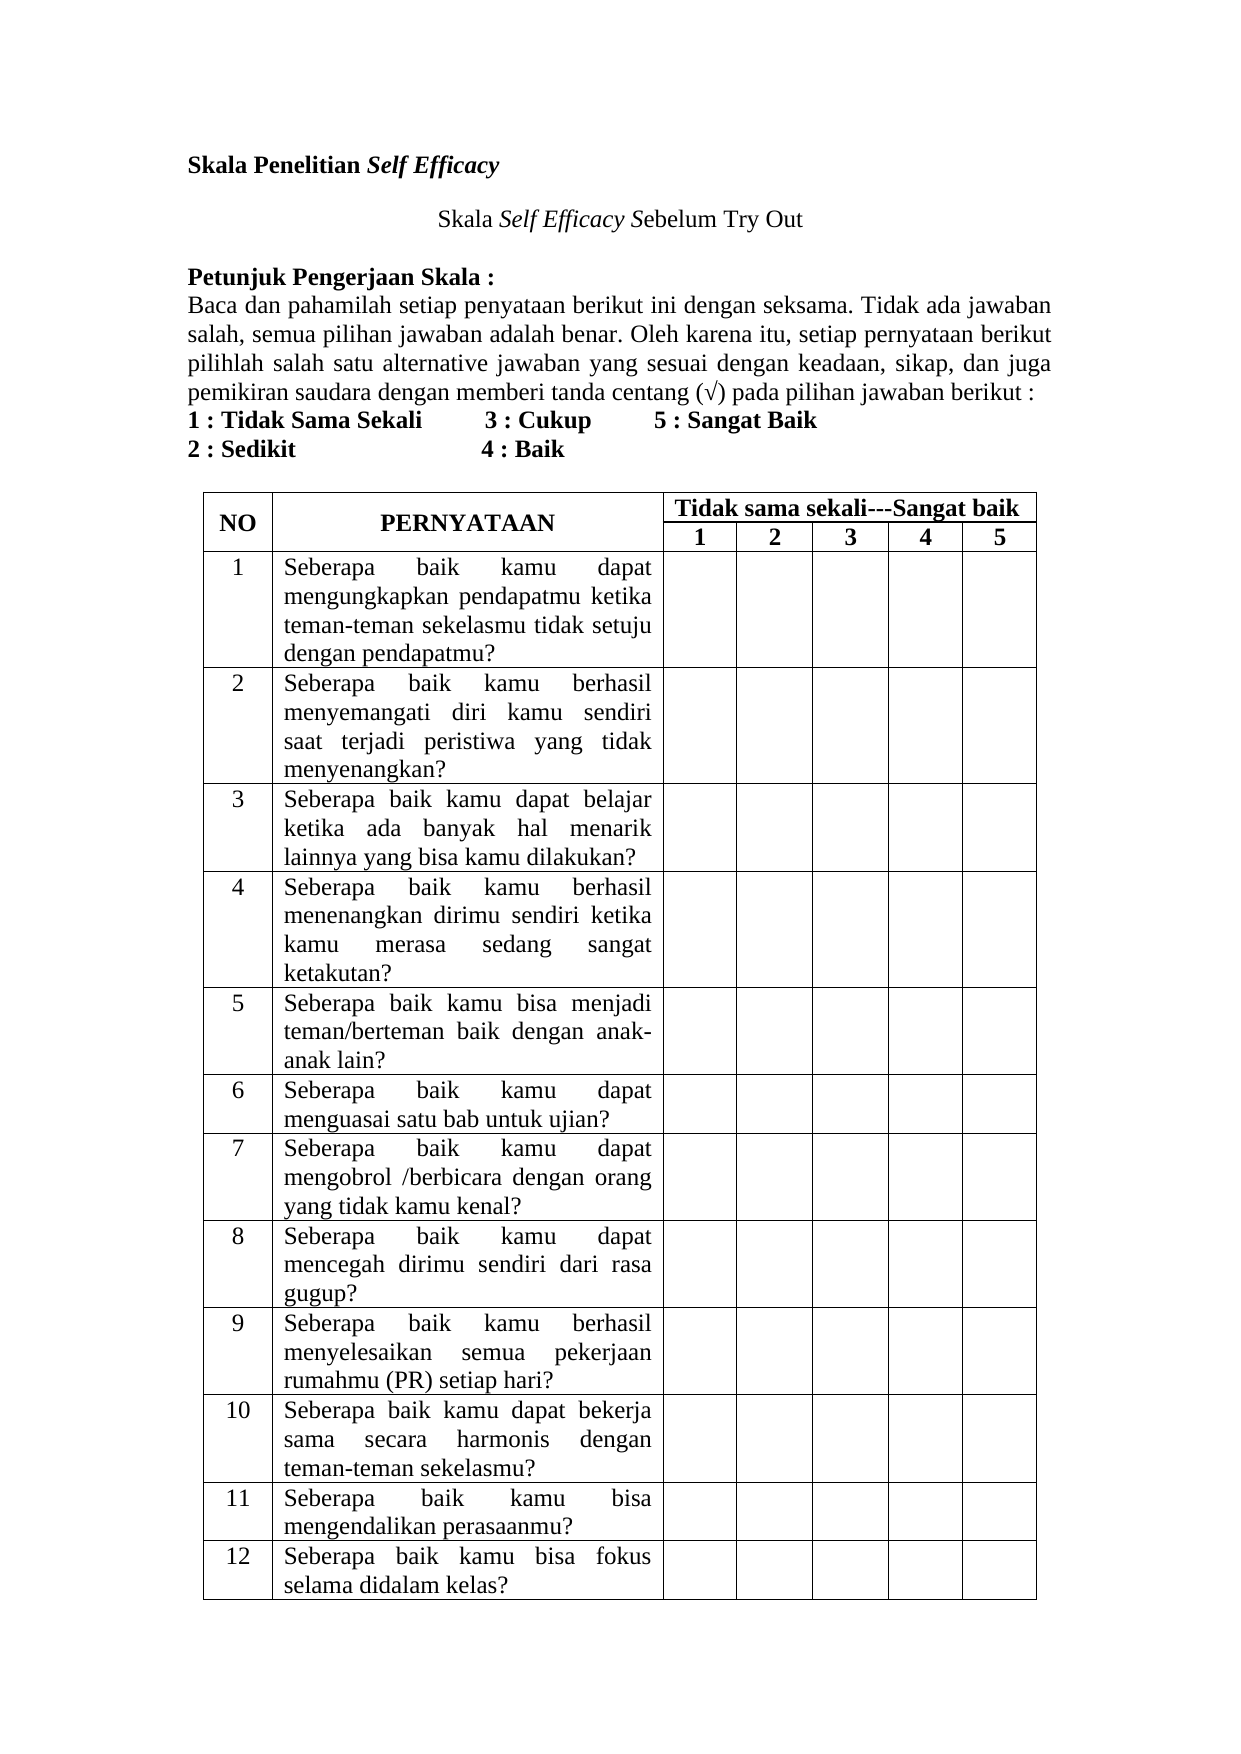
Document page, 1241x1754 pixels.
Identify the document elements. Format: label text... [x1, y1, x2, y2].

table_cell [963, 872, 1036, 987]
table_cell [664, 1483, 736, 1540]
table_cell [737, 552, 812, 667]
table_cell [737, 1541, 812, 1599]
table_cell 2 [204, 668, 272, 783]
table_cell Seberapa baik kamu berhasil menyemangati diri kamu sendiri saat terjadi peristiwa yang tidak menyenangkan? [273, 668, 663, 783]
table_cell [664, 1221, 736, 1307]
table_cell [889, 668, 962, 783]
table_cell [664, 784, 736, 871]
table_cell 2 [737, 523, 812, 551]
table_cell [813, 872, 888, 987]
table_cell [737, 1483, 812, 1540]
table_cell [963, 1483, 1036, 1540]
table_cell [664, 1541, 736, 1599]
table_cell Seberapa baik kamu berhasil menyelesaikan semua pekerjaan rumahmu (PR) setiap hari? [273, 1308, 663, 1394]
table_cell [813, 784, 888, 871]
text Petunjuk Pengerjaan Skala : [187, 262, 1053, 290]
table_cell [889, 1541, 962, 1599]
table_cell [889, 1075, 962, 1132]
table_cell [664, 668, 736, 783]
table_cell [664, 1134, 736, 1220]
table_cell [889, 1134, 962, 1220]
table_cell [664, 988, 736, 1074]
table_cell [889, 784, 962, 871]
table_cell [813, 1395, 888, 1482]
table_cell [813, 668, 888, 783]
table_cell [963, 1541, 1036, 1599]
table_cell 9 [204, 1308, 272, 1394]
table_cell Seberapa baik kamu bisa fokus selama didalam kelas? [273, 1541, 663, 1599]
table_cell [889, 988, 962, 1074]
table_cell Seberapa baik kamu dapat mengungkapkan pendapatmu ketika teman-teman sekelasmu tidak setuju dengan pendapatmu? [273, 552, 663, 667]
table_cell [737, 1134, 812, 1220]
table_cell [737, 1308, 812, 1394]
table_cell [813, 552, 888, 667]
table_cell [963, 1395, 1036, 1482]
table_cell [963, 1075, 1036, 1132]
table_cell [963, 784, 1036, 871]
table_cell 4 [889, 523, 962, 551]
table_cell [889, 1483, 962, 1540]
text 2 : Sedikit 4 : Baik [187, 434, 1053, 463]
table_cell [963, 552, 1036, 667]
table_cell [889, 1395, 962, 1482]
table_cell Seberapa baik kamu berhasil menenangkan dirimu sendiri ketika kamu merasa sedang sangat ketakutan? [273, 872, 663, 987]
text 1 : Tidak Sama Sekali 3 : Cukup 5 : Sangat Baik [187, 405, 1053, 434]
table_cell Seberapa baik kamu dapat menguasai satu bab untuk ujian? [273, 1075, 663, 1132]
table_cell [963, 1134, 1036, 1220]
text Skala Self Efficacy Sebelum Try Out [187, 204, 1053, 233]
table_cell [664, 1395, 736, 1482]
table_cell Seberapa baik kamu dapat bekerja sama secara harmonis dengan teman-teman sekelasmu? [273, 1395, 663, 1482]
table_cell [737, 784, 812, 871]
table_header PERNYATAAN [273, 493, 663, 551]
table_cell Seberapa baik kamu bisa mengendalikan perasaanmu? [273, 1483, 663, 1540]
table_cell [889, 1221, 962, 1307]
table_cell [737, 988, 812, 1074]
table_cell [737, 872, 812, 987]
table_cell [737, 668, 812, 783]
table_cell [664, 872, 736, 987]
table_cell [813, 1221, 888, 1307]
table_cell 12 [204, 1541, 272, 1599]
table_cell 8 [204, 1221, 272, 1307]
table_cell [813, 1134, 888, 1220]
table_cell 5 [963, 523, 1036, 551]
table_cell [664, 1308, 736, 1394]
table_cell [963, 668, 1036, 783]
table_cell 3 [204, 784, 272, 871]
table_cell 4 [204, 872, 272, 987]
table_cell [889, 872, 962, 987]
table_cell [889, 552, 962, 667]
table_cell [889, 1308, 962, 1394]
table_cell [813, 988, 888, 1074]
table_cell [813, 1308, 888, 1394]
table_cell [813, 1075, 888, 1132]
table_cell [963, 988, 1036, 1074]
table_header NO [204, 493, 272, 551]
table_cell Seberapa baik kamu bisa menjadi teman/berteman baik dengan anak-anak lain? [273, 988, 663, 1074]
table_cell [664, 552, 736, 667]
table_cell [737, 1075, 812, 1132]
table_cell 6 [204, 1075, 272, 1132]
text Baca dan pahamilah setiap penyataan berikut ini dengan seksama. Tidak ada jawaban salah, semua pilihan jawaban adalah benar. Oleh karena itu, setiap pernyataan berikut pilihlah salah satu alternative jawaban yang sesuai dengan keadaan, sikap, dan juga pemikiran saudara dengan memberi tanda centang (√) pada pilihan jawaban berikut : [187, 290, 1053, 405]
table_cell [737, 1395, 812, 1482]
table_cell Seberapa baik kamu dapat mengobrol /berbicara dengan orang yang tidak kamu kenal? [273, 1134, 663, 1220]
table_header Tidak sama sekali---Sangat baik [664, 493, 1036, 521]
table_cell Seberapa baik kamu dapat mencegah dirimu sendiri dari rasa gugup? [273, 1221, 663, 1307]
table_cell 1 [204, 552, 272, 667]
table_cell 11 [204, 1483, 272, 1540]
table_cell [813, 1483, 888, 1540]
table_cell [963, 1221, 1036, 1307]
table_cell [664, 1075, 736, 1132]
text Skala Penelitian Self Efficacy [187, 150, 1053, 179]
table_cell 10 [204, 1395, 272, 1482]
table_cell 1 [664, 523, 736, 551]
table_cell 3 [813, 523, 888, 551]
table_cell [737, 1221, 812, 1307]
table_cell [963, 1308, 1036, 1394]
table_cell 7 [204, 1134, 272, 1220]
table_cell 5 [204, 988, 272, 1074]
table_cell [813, 1541, 888, 1599]
table_cell Seberapa baik kamu dapat belajar ketika ada banyak hal menarik lainnya yang bisa kamu dilakukan? [273, 784, 663, 871]
